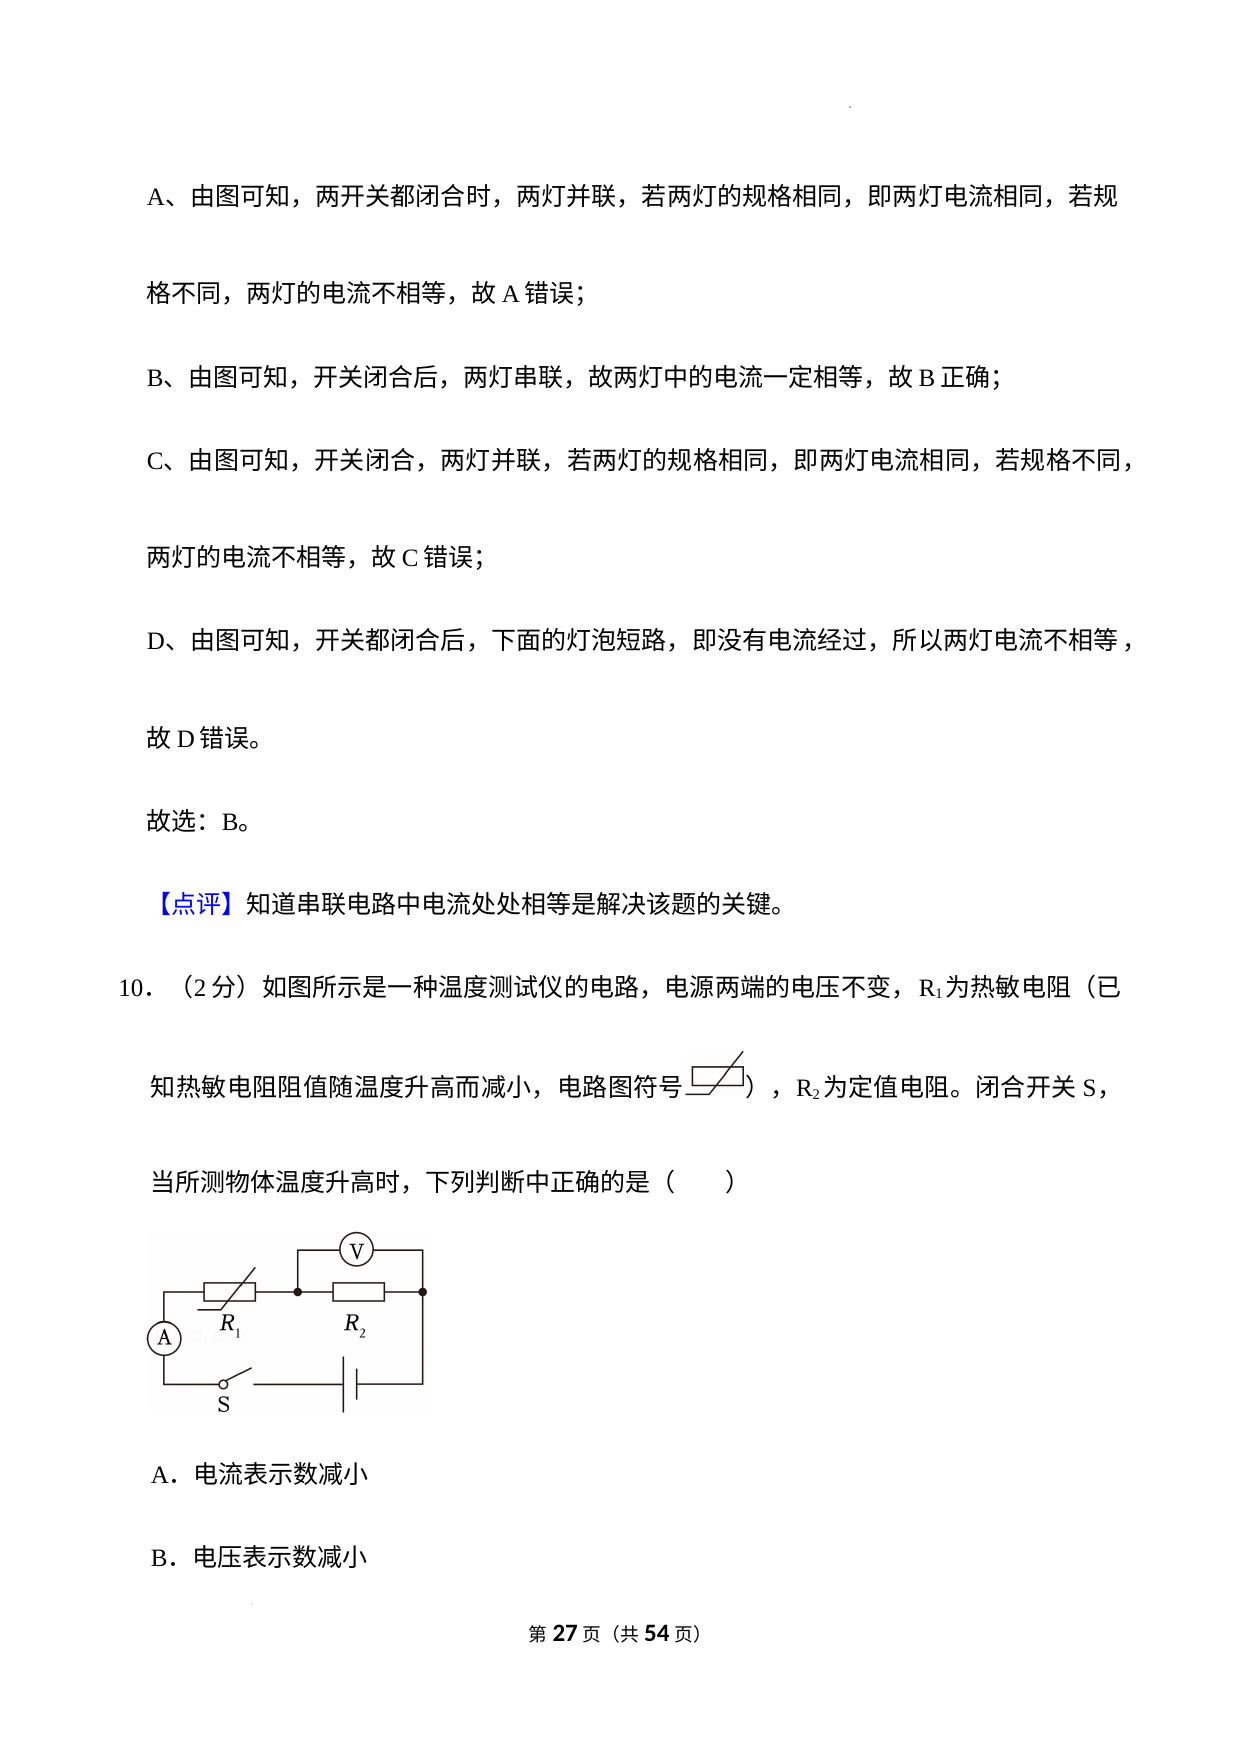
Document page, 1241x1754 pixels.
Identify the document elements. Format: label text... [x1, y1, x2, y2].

text A、由图可知，两开关都闭合时，两灯并联，若两灯的规格相同，即两灯电流相同，若规格不同，两灯的电流不相等，故A错误； [147, 162, 1122, 324]
text C、由图可知，开关闭合，两灯并联，若两灯的规格相同，即两灯电流相同，若规格不同，两灯的电流不相等，故C错误； [147, 426, 1122, 588]
text D、由图可知，开关都闭合后，下面的灯泡短路，即没有电流经过，所以两灯电流不相等，故D错误。 [147, 606, 1122, 769]
text 【点评】知道串联电路中电流处处相等是解决该题的关键。 [147, 870, 1122, 935]
picture [685, 1050, 745, 1097]
text A．电流表示数减小 [118, 1440, 1122, 1505]
text 10．（2分）如图所示是一种温度测试仪的电路，电源两端的电压不变，R1为热敏电阻（已知热敏电阻阻值随温度升高而减小，电路图符号），R2为定值电阻。闭合开关S，当所测物体温度升高时，下列判断中正确的是（ ） [118, 953, 1122, 1213]
text 故选：B。 [147, 787, 1122, 852]
text B．电压表示数减小 [118, 1523, 1122, 1588]
picture [146, 1231, 428, 1414]
text B、由图可知，开关闭合后，两灯串联，故两灯中的电流一定相等，故B正确； [147, 343, 1122, 408]
